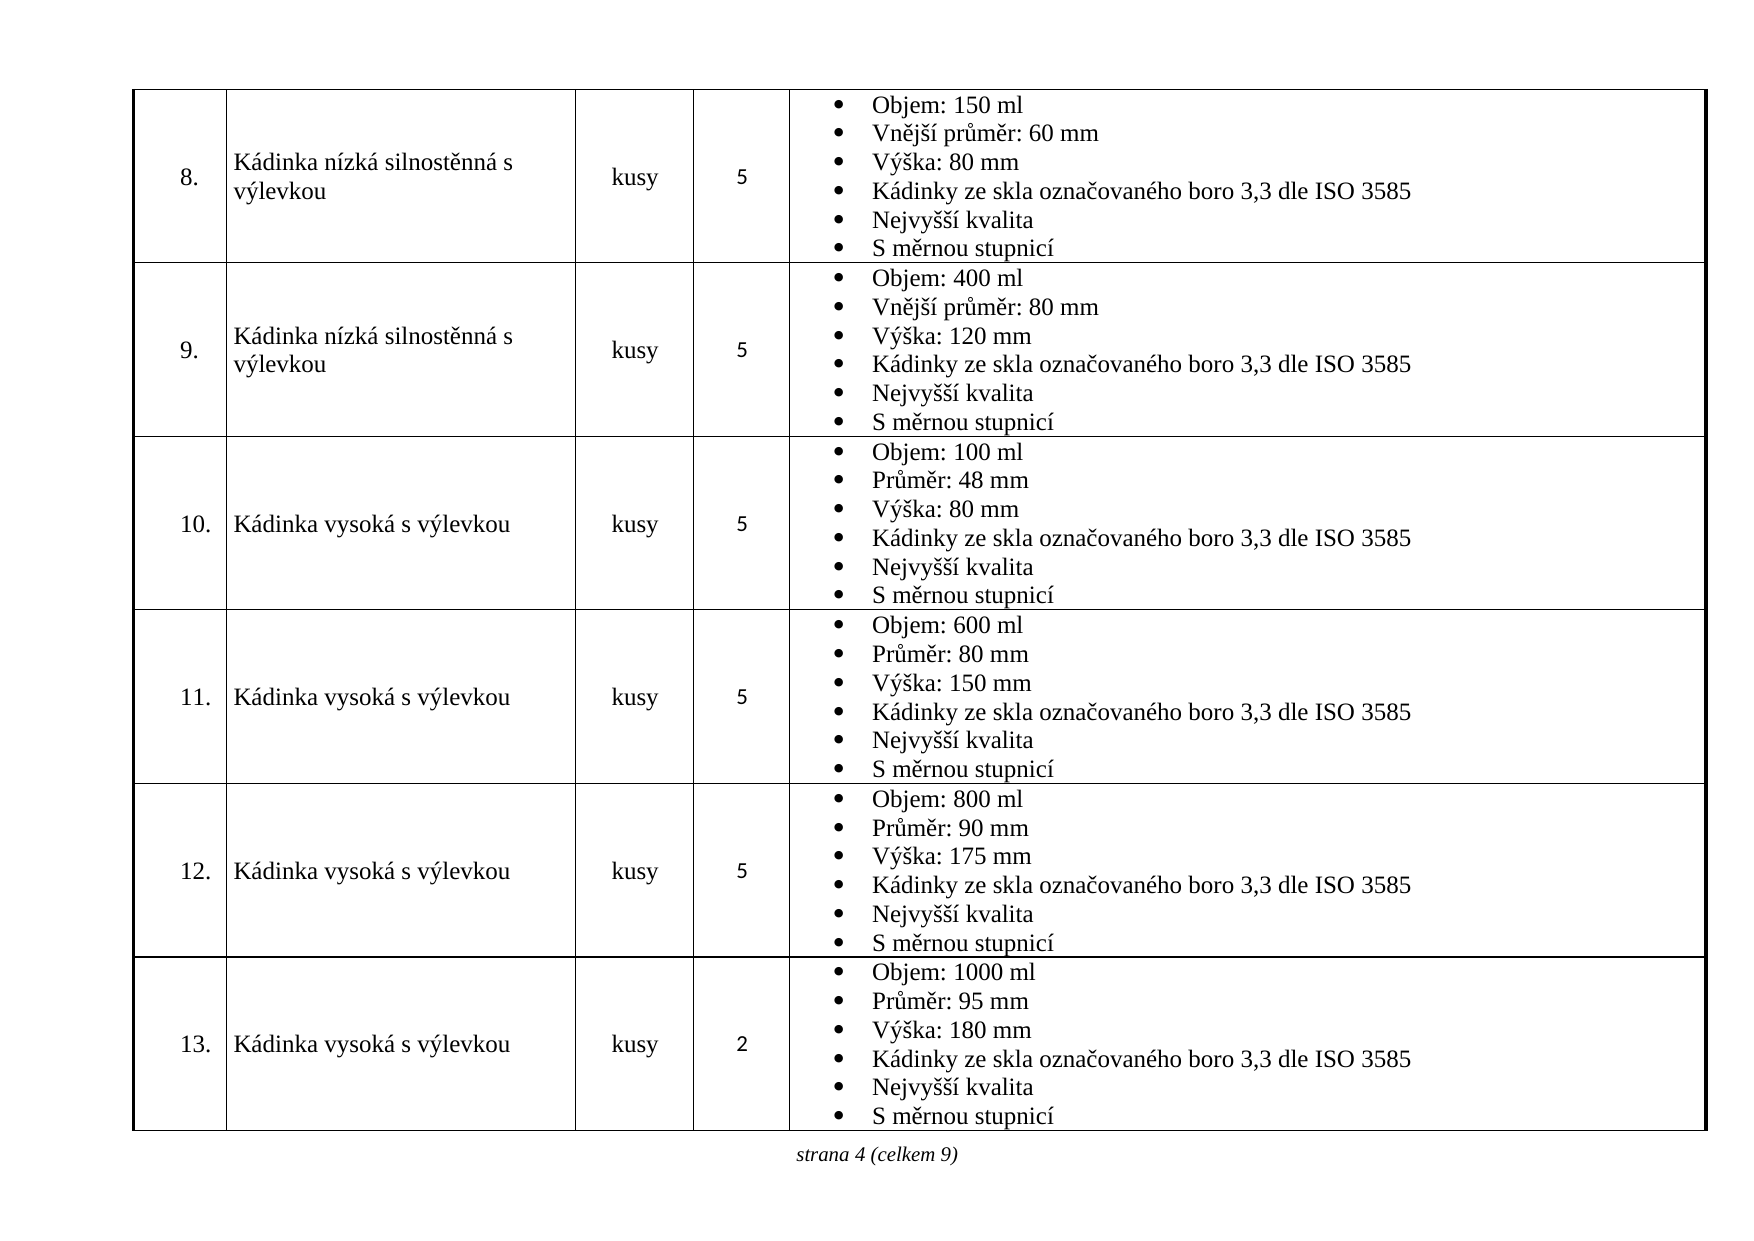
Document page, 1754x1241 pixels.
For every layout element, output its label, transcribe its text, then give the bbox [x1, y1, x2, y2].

table_cell kusy [576, 90, 693, 262]
table_cell Kádinka vysoká s výlevkou [227, 610, 575, 783]
table_cell Kádinka nízká silnostěnná s výlevkou [227, 263, 575, 436]
table_cell Objem: 400 ml Vnější průměr: 80 mm Výška: 120 mm Kádinky ze skla označovaného boro 3,3 dle ISO 3585 Nejvyšší kvalita S měrnou stupnicí [790, 263, 1704, 436]
table_cell 5 [694, 90, 789, 262]
table_cell 2 [694, 958, 789, 1130]
table_cell kusy [576, 437, 693, 609]
table_cell Kádinka vysoká s výlevkou [227, 437, 575, 609]
table_cell Objem: 150 ml Vnější průměr: 60 mm Výška: 80 mm Kádinky ze skla označovaného boro 3,3 dle ISO 3585 Nejvyšší kvalita S měrnou stupnicí [790, 90, 1704, 262]
table_cell Kádinka nízká silnostěnná s výlevkou [227, 90, 575, 262]
table_cell 5 [694, 437, 789, 609]
table_cell kusy [576, 263, 693, 436]
table_cell 5 [694, 784, 789, 956]
table_cell Objem: 600 ml Průměr: 80 mm Výška: 150 mm Kádinky ze skla označovaného boro 3,3 dle ISO 3585 Nejvyšší kvalita S měrnou stupnicí [790, 610, 1704, 783]
table_cell 5 [694, 263, 789, 436]
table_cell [227, 958, 575, 1130]
table_cell [135, 958, 226, 1130]
table_cell Objem: 1000 ml Průměr: 95 mm Výška: 180 mm Kádinky ze skla označovaného boro 3,3 dle ISO 3585 Nejvyšší kvalita S měrnou stupnicí [790, 958, 1704, 1130]
table_cell Objem: 800 ml Průměr: 90 mm Výška: 175 mm Kádinky ze skla označovaného boro 3,3 dle ISO 3585 Nejvyšší kvalita S měrnou stupnicí [790, 784, 1704, 956]
table_cell Kádinka vysoká s výlevkou [227, 784, 575, 956]
table_cell [135, 437, 226, 609]
table_cell Objem: 100 ml Průměr: 48 mm Výška: 80 mm Kádinky ze skla označovaného boro 3,3 dle ISO 3585 Nejvyšší kvalita S měrnou stupnicí [790, 437, 1704, 609]
table_cell kusy [576, 610, 693, 783]
table_cell kusy [576, 784, 693, 956]
table_cell [135, 263, 226, 436]
table_cell [135, 610, 226, 783]
table_cell kusy [576, 958, 693, 1130]
table_cell [135, 784, 226, 956]
table_cell 5 [694, 610, 789, 783]
table_cell [135, 90, 226, 262]
